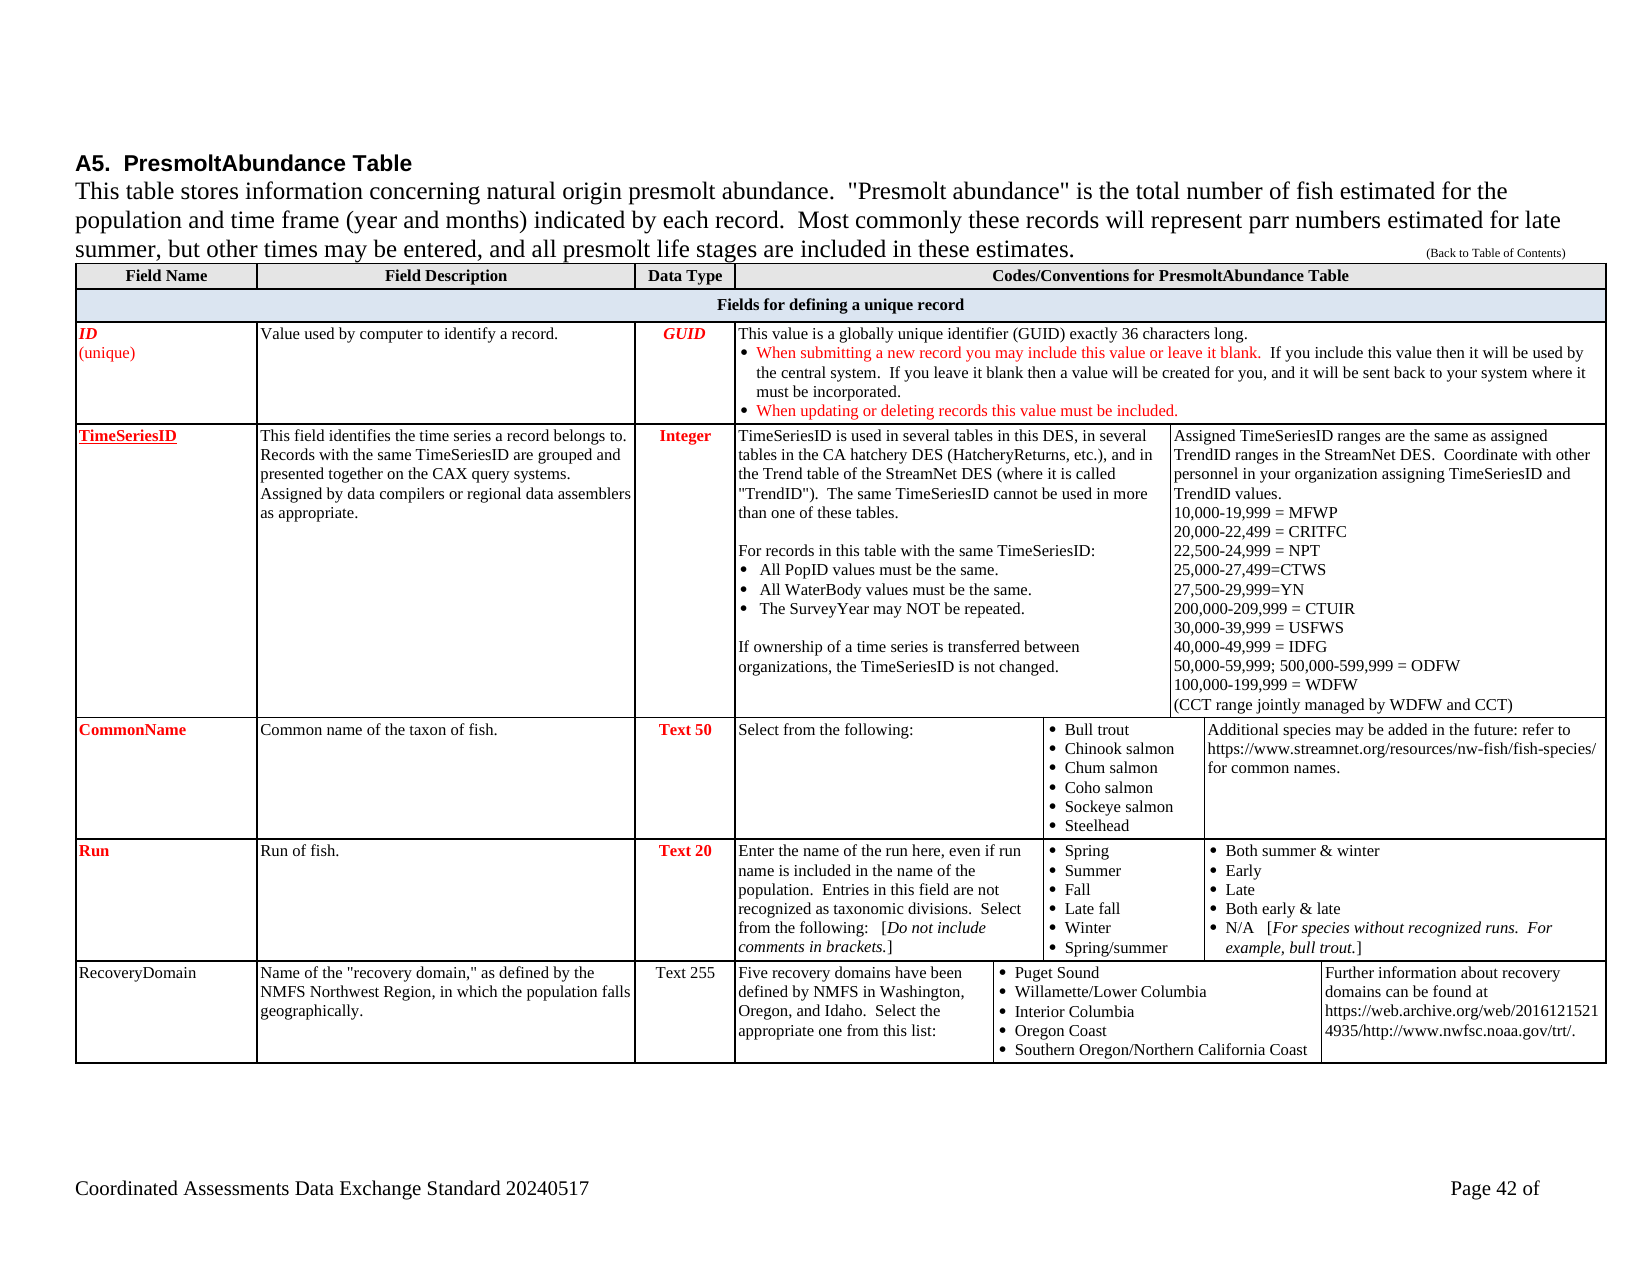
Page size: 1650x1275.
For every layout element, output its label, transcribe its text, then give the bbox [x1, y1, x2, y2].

table_cell Fields for defining a unique record [77, 290, 1605, 321]
table_cell Assigned TimeSeriesID ranges are the same as assigned TrendID ranges in the StreamNet DES. Coordinate with other personnel in your organization assigning TimeSeriesID and TrendID values. 10,000-19,999 = MFWP 20,000-22,499 = CRITFC 22,500-24,999 = NPT 25,000-27,499=CTWS 27,500-29,999=YN 200,000-209,999 = CTUIR 30,000-39,999 = USFWS 40,000-49,999 = IDFG 50,000-59,999; 500,000-599,999 = ODFW 100,000-199,999 = WDFW (CCT range jointly managed by WDFW and CCT) [1171, 425, 1605, 717]
table_cell Text 255 [636, 962, 734, 1062]
table_header Field Name [77, 264, 256, 288]
table_cell Run [77, 840, 256, 960]
table_cell Select from the following: [736, 718, 1043, 838]
table_cell ID (unique) [77, 323, 256, 423]
table_cell Name of the "recovery domain," as defined by the NMFS Northwest Region, in which the population falls geographically. [258, 962, 634, 1062]
table_cell Five recovery domains have been defined by NMFS in Washington, Oregon, and Idaho. Select the appropriate one from this list: [736, 962, 993, 1062]
table_cell Both summer & winter Early Late Both early & late N/A [For species without recognized runs. For example, bull trout.] [1205, 840, 1605, 960]
table_cell Spring Summer Fall Late fall Winter Spring/summer [1044, 840, 1204, 960]
table_cell Bull trout Chinook salmon Chum salmon Coho salmon Sockeye salmon Steelhead [1044, 718, 1204, 838]
table_header Data Type [636, 264, 734, 288]
table_cell Integer [636, 425, 734, 717]
table_cell TimeSeriesID is used in several tables in this DES, in several tables in the CA hatchery DES (HatcheryReturns, etc.), and in the Trend table of the StreamNet DES (where it is called "TrendID"). The same TimeSeriesID cannot be used in more than one of these tables. For records in this table with the same TimeSeriesID: All PopID values must be the same. All WaterBody values must be the same. The SurveyYear may NOT be repeated. If ownership of a time series is transferred between organizations, the TimeSeriesID is not changed. [736, 425, 1170, 717]
table_cell Further information about recovery domains can be found at https://web.archive.org/web/20161215214935/http://www.nwfsc.noaa.gov/trt/. [1322, 962, 1605, 1062]
text This table stores information concerning natural origin presmolt abundance. "Presmolt abundance" is the total number of fish estimated for the population and time frame (year and months) indicated by each record. Most commonly these records will represent parr numbers estimated for late summer, but other times may be entered, and all presmolt life stages are included in these estimates. (Back to Table of Contents) [75, 176, 1575, 263]
table_cell Run of fish. [258, 840, 634, 960]
table_cell This field identifies the time series a record belongs to. Records with the same TimeSeriesID are grouped and presented together on the CAX query systems. Assigned by data compilers or regional data assemblers as appropriate. [258, 425, 634, 717]
table_cell Common name of the taxon of fish. [258, 718, 634, 838]
table_header Codes/Conventions for PresmoltAbundance Table [736, 264, 1605, 288]
table_cell RecoveryDomain [77, 962, 256, 1062]
table_cell CommonName [77, 718, 256, 838]
subtitle A5. PresmoltAbundance Table [75, 150, 1575, 176]
table_cell TimeSeriesID [77, 425, 256, 717]
table_cell Text 20 [636, 840, 734, 960]
table_cell GUID [636, 323, 734, 423]
table_cell Value used by computer to identify a record. [258, 323, 634, 423]
table_cell Text 50 [636, 718, 734, 838]
table_cell Puget Sound Willamette/Lower Columbia Interior Columbia Oregon Coast Southern Oregon/Northern California Coast [994, 962, 1321, 1062]
table_header Field Description [258, 264, 634, 288]
table_cell This value is a globally unique identifier (GUID) exactly 36 characters long. When submitting a new record you may include this value or leave it blank. If you include this value then it will be used by the central system. If you leave it blank then a value will be created for you, and it will be sent back to your system where it must be incorporated. When updating or deleting records this value must be included. [736, 323, 1605, 423]
table_cell Additional species may be added in the future: refer to https://www.streamnet.org/resources/nw-fish/fish-species/ for common names. [1205, 718, 1605, 838]
table_cell Enter the name of the run here, even if run name is included in the name of the population. Entries in this field are not recognized as taxonomic divisions. Select from the following: [Do not include comments in brackets.] [736, 840, 1043, 960]
